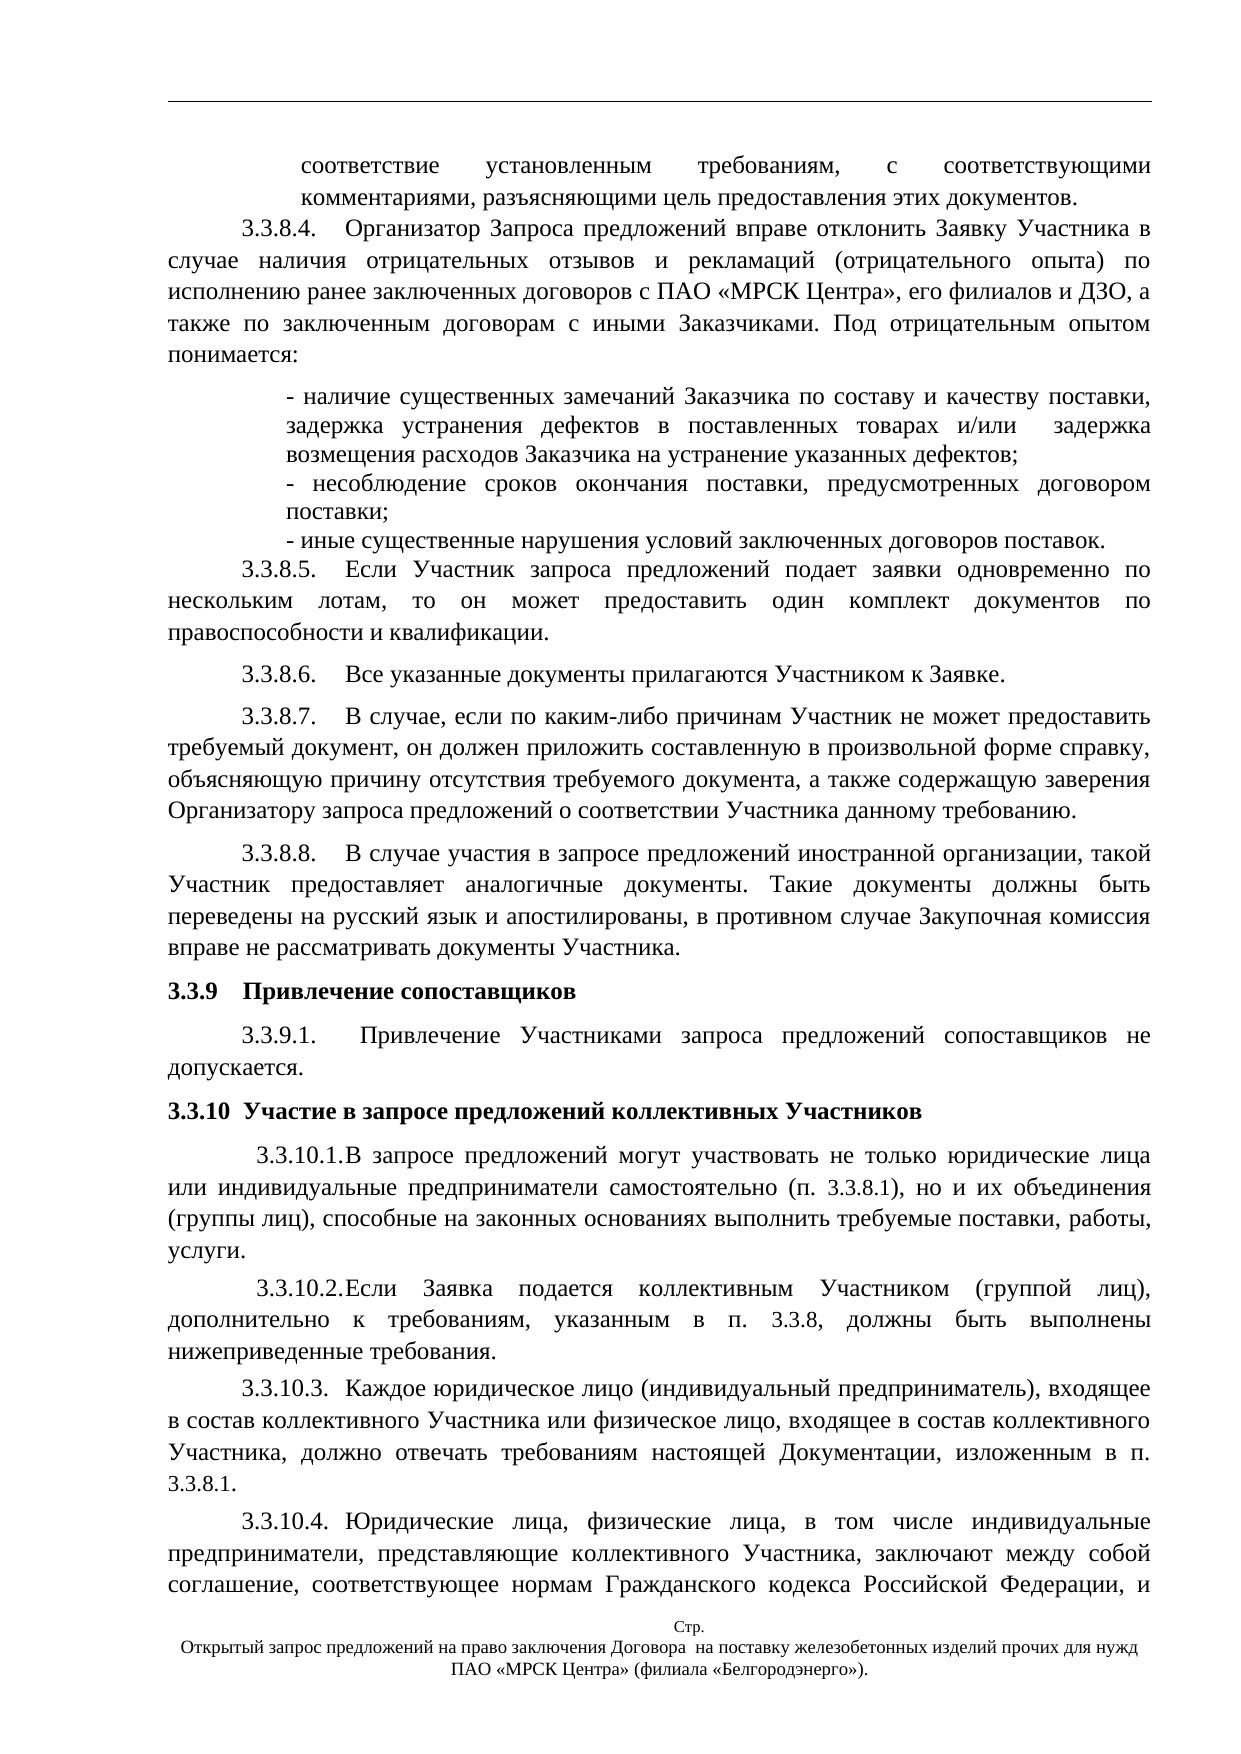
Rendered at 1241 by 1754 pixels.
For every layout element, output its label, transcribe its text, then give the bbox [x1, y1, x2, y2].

list В случае, если по каким-либо причинам Участник не может предоставить требуемый документ, он должен приложить составленную в произвольной форме справку, объясняющую причину отсутствия требуемого документа, а также содержащую заверения Организатору запроса предложений о соответствии Участника данному требованию. [168, 701, 1152, 824]
subtitle Привлечение сопоставщиков [168, 976, 1152, 1005]
list Привлечение Участниками запроса предложений сопоставщиков не допускается. [168, 1020, 1152, 1081]
subtitle Участие в запросе предложений коллективных Участников [168, 1096, 1152, 1125]
list Если Участник запроса предложений подает заявки одновременно по нескольким лотам, то он может предоставить один комплект документов по правоспособности и квалификации. [168, 554, 1152, 646]
list В запросе предложений могут участвовать не только юридические лица или индивидуальные предприниматели самостоятельно (п. 3.3.8.1), но и их объединения (группы лиц), способные на законных основаниях выполнить требуемые поставки, работы, услуги. [168, 1140, 1152, 1263]
list Каждое юридическое лицо (индивидуальный предприниматель), входящее в состав коллективного Участника или физическое лицо, входящее в состав коллективного Участника, должно отвечать требованиям настоящей Документации, изложенным в п. 3.3.8.1. [168, 1373, 1152, 1497]
list Все указанные документы прилагаются Участником к Заявке. [168, 659, 1152, 688]
list Если Заявка подается коллективным Участником (группой лиц), дополнительно к требованиям, указанным в п. 3.3.8, должны быть выполнены нижеприведенные требования. [168, 1273, 1152, 1364]
list - несоблюдение сроков окончания поставки, предусмотренных договором поставки; [286, 468, 1152, 525]
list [168, 1506, 1152, 1598]
list Организатор Запроса предложений вправе отклонить Заявку Участника в случае наличия отрицательных отзывов и рекламаций (отрицательного опыта) по исполнению ранее заключенных договоров с ПАО «МРСК Центра», его филиалов и ДЗО, а также по заключенным договорам с иными Заказчиками. Под отрицательным опытом понимается: [168, 213, 1152, 368]
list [263, 150, 1152, 210]
list В случае участия в запросе предложений иностранной организации, такой Участник предоставляет аналогичные документы. Такие документы должны быть переведены на русский язык и апостилированы, в противном случае Закупочная комиссия вправе не рассматривать документы Участника. [168, 838, 1152, 961]
list - наличие существенных замечаний Заказчика по составу и качеству поставки, задержка устранения дефектов в поставленных товарах и/или задержка возмещения расходов Заказчика на устранение указанных дефектов; [286, 381, 1152, 468]
list - иные существенные нарушения условий заключенных договоров поставок. [286, 525, 1152, 554]
